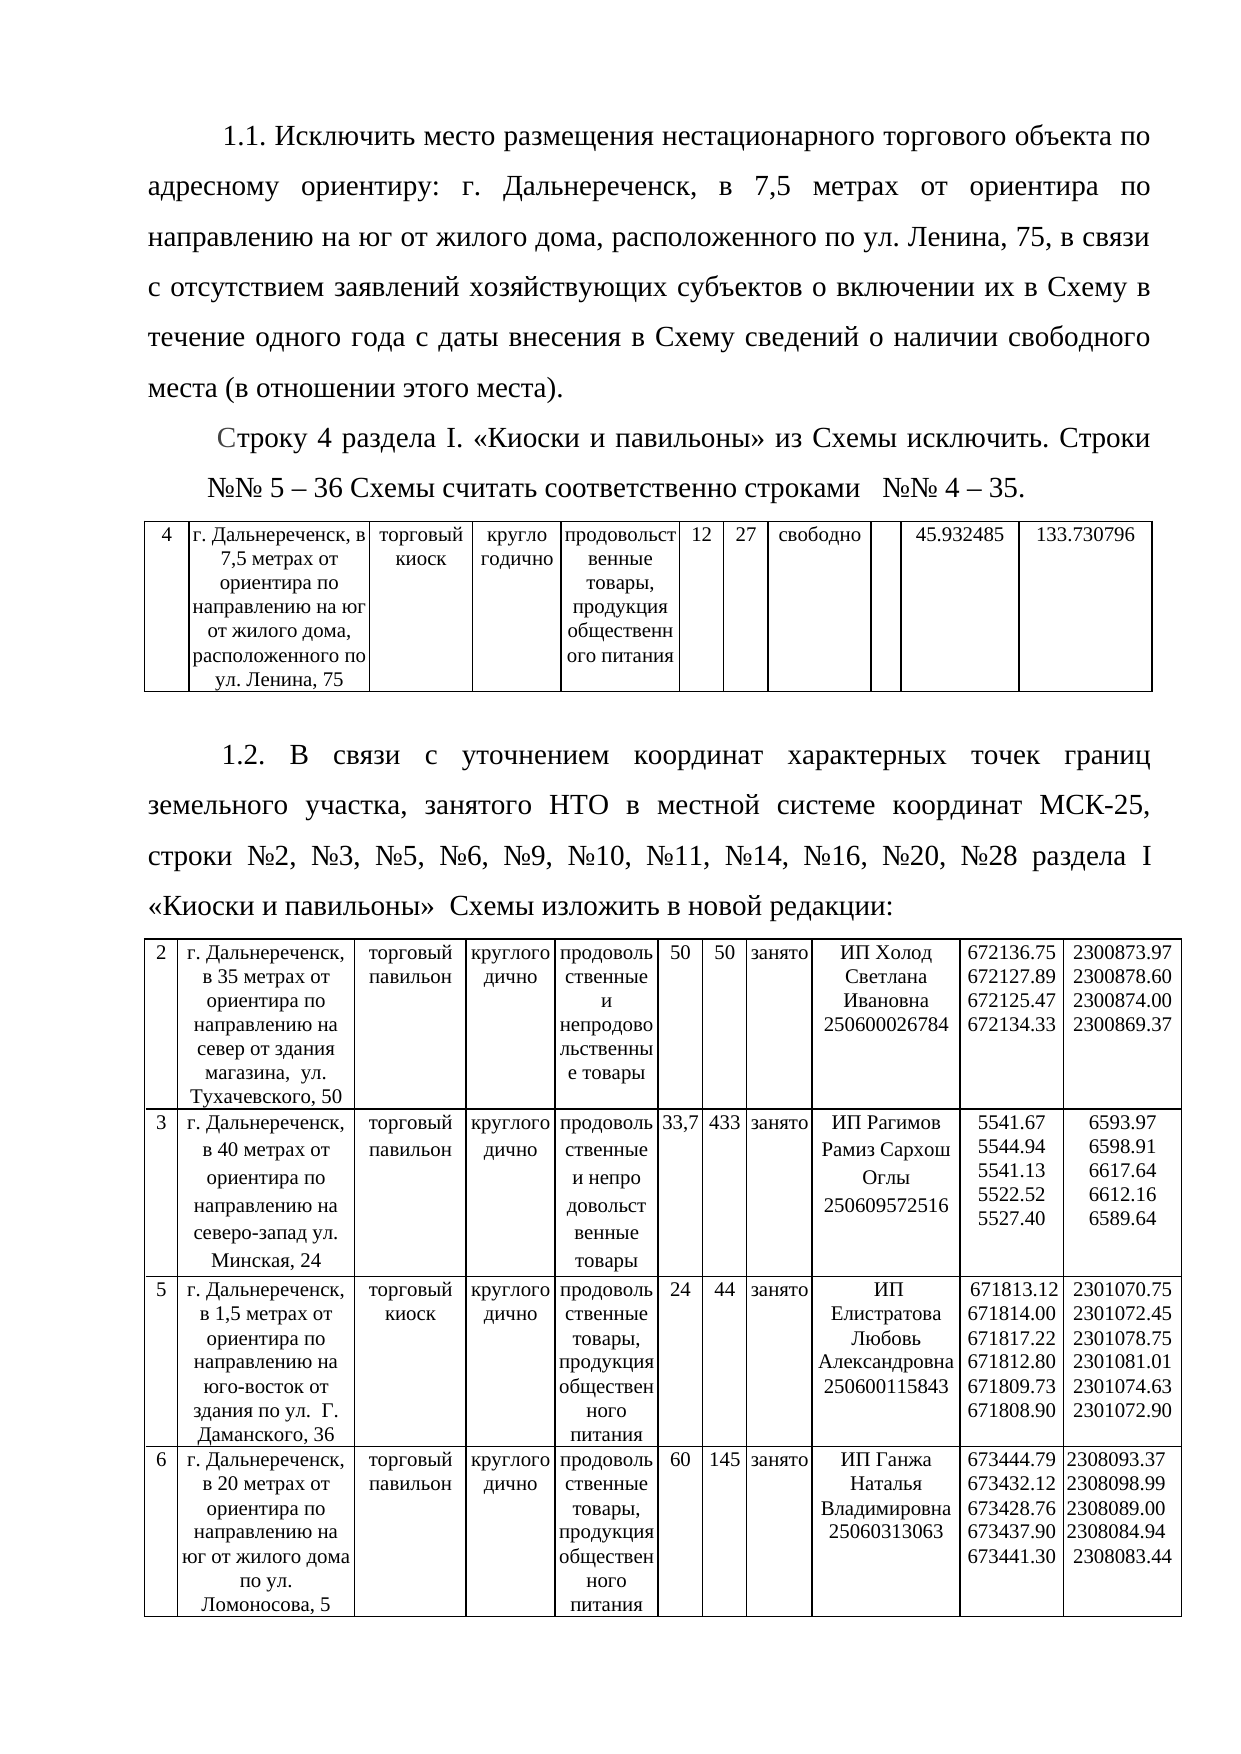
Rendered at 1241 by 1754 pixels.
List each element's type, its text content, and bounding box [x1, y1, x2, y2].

table_header продовольственные товары, продукция общественного питания [562, 522, 679, 691]
text 1.2. В связи с уточнением координат характерных точек границ земельного участка, занятого НТО в местной системе координат МСК-25, строки №2, №3, №5, №6, №9, №10, №11, №14, №16, №20, №28 раздела I «Киоски и павильоны» Схемы изложить в новой редакции: [148, 737, 1152, 921]
table_cell 671813.12 671814.00 671817.22 671812.80 671809.73 671808.90 [961, 1277, 1063, 1446]
table_header 27 [724, 522, 767, 691]
table_cell 433 [703, 1110, 746, 1276]
table_cell 3 [145, 1109, 177, 1276]
table_cell круглогодично [467, 1110, 554, 1276]
table_header 50 [659, 940, 702, 1108]
table_cell г. Дальнереченск, в от ориентира по направлению на юг от жилого дома по ул. Ломоносова, 5 [178, 1447, 354, 1616]
table_cell 33,7 [659, 1110, 702, 1276]
table_header 12 [680, 522, 723, 691]
table_cell ИП Рагимов Рамиз Сархош Оглы 250609572516 [813, 1110, 959, 1276]
table_cell круглогодично [467, 1277, 554, 1446]
table_header свободно [769, 522, 870, 691]
table_cell продовольственные товары, продукция общественного питания [556, 1277, 657, 1446]
table_header 4 [145, 522, 188, 691]
table_cell ИП Елистратова Любовь Александровна 250600115843 [813, 1277, 959, 1446]
table_header 133.730796 [1020, 522, 1151, 691]
table_cell круглогодично [467, 1447, 554, 1616]
table_cell 24 [659, 1277, 702, 1446]
table_cell продовольственные и непро довольст венные товары [556, 1110, 657, 1276]
table_header 672136.75 672127.89 672125.47 672134.33 [961, 940, 1063, 1108]
table_cell 673444.79 673432.12 673428.76 673437.90 673441.30 [961, 1447, 1063, 1616]
table_cell 145 [703, 1447, 746, 1616]
table_cell 6 [145, 1447, 177, 1616]
table_header 50 [703, 940, 746, 1108]
table_cell занято [747, 1110, 811, 1276]
table_cell 2308093.37 2308098.99 2308089.00 2308084.94 2308083.44 [1064, 1447, 1181, 1616]
table_header кругло годично [473, 522, 560, 691]
table_cell 5541.67 5544.94 5541.13 5522.52 5527.40 [961, 1110, 1063, 1276]
table_header 45.932485 [902, 522, 1018, 691]
table_cell продовольственные товары, продукция общественного питания [556, 1447, 657, 1616]
table_cell торговый павильон [355, 1447, 465, 1616]
table_header [872, 522, 900, 691]
table_cell занято [747, 1447, 811, 1616]
table_cell торговый павильон [355, 1110, 465, 1276]
table_header 2 [145, 940, 177, 1108]
text 1.1. Исключить место размещения нестационарного торгового объекта по адресному ориентиру: г. Дальнереченск, в от ориентира по направлению на юг от жилого дома, расположенного по ул. Ленина, 75, в связи с отсутствием заявлений хозяйствующих субъектов о включении их в Схему в течение одного года с даты внесения в Схему сведений о наличии свободного места (в отношении этого места). [148, 118, 1152, 403]
table_cell 6593.97 6598.91 6617.64 6612.16 6589.64 [1064, 1110, 1181, 1276]
table_header продовольственные и непродовольственные товары [556, 940, 657, 1108]
table_cell 5 [145, 1277, 177, 1446]
table_header ИП Холод Светлана Ивановна 250600026784 [813, 940, 959, 1108]
table_header 2300873.97 2300878.60 2300874.00 2300869.37 [1064, 940, 1181, 1108]
table_cell ИП Ганжа Наталья Владимировна 25060313063 [813, 1447, 959, 1616]
table_cell 2301070.75 2301072.45 2301078.75 2301081.01 2301074.63 2301072.90 [1064, 1277, 1181, 1446]
text Строку 4 раздела I. «Киоски и павильоны» из Схемы исключить. Строки №№ 5 – 36 Схемы считать соответственно строками №№ 4 – 35. [148, 420, 1152, 504]
table_header г. Дальнереченск, в от ориентира по направлению на юг от жилого дома, расположенного по ул. Ленина, 75 [190, 522, 369, 691]
table_cell 44 [703, 1277, 746, 1446]
table_header занято [747, 940, 811, 1108]
table_header г. Дальнереченск, в от ориентира по направлению на север от здания магазина, ул. Тухачевского, 50 [178, 940, 354, 1108]
table_header торговый киоск [370, 522, 472, 691]
table_cell г. Дальнереченск, в от ориентира по направлению на юго-восток от здания по ул. Г. Даманского, 36 [178, 1277, 354, 1446]
table_cell занято [747, 1277, 811, 1446]
table_cell торговый киоск [355, 1277, 465, 1446]
table_cell г. Дальнереченск, в от ориентира по направлению на северо-запад ул. Минская, 24 [178, 1110, 354, 1276]
table_cell 60 [659, 1447, 702, 1616]
table_header круглогодично [467, 940, 554, 1108]
table_header торговый павильон [355, 940, 465, 1108]
